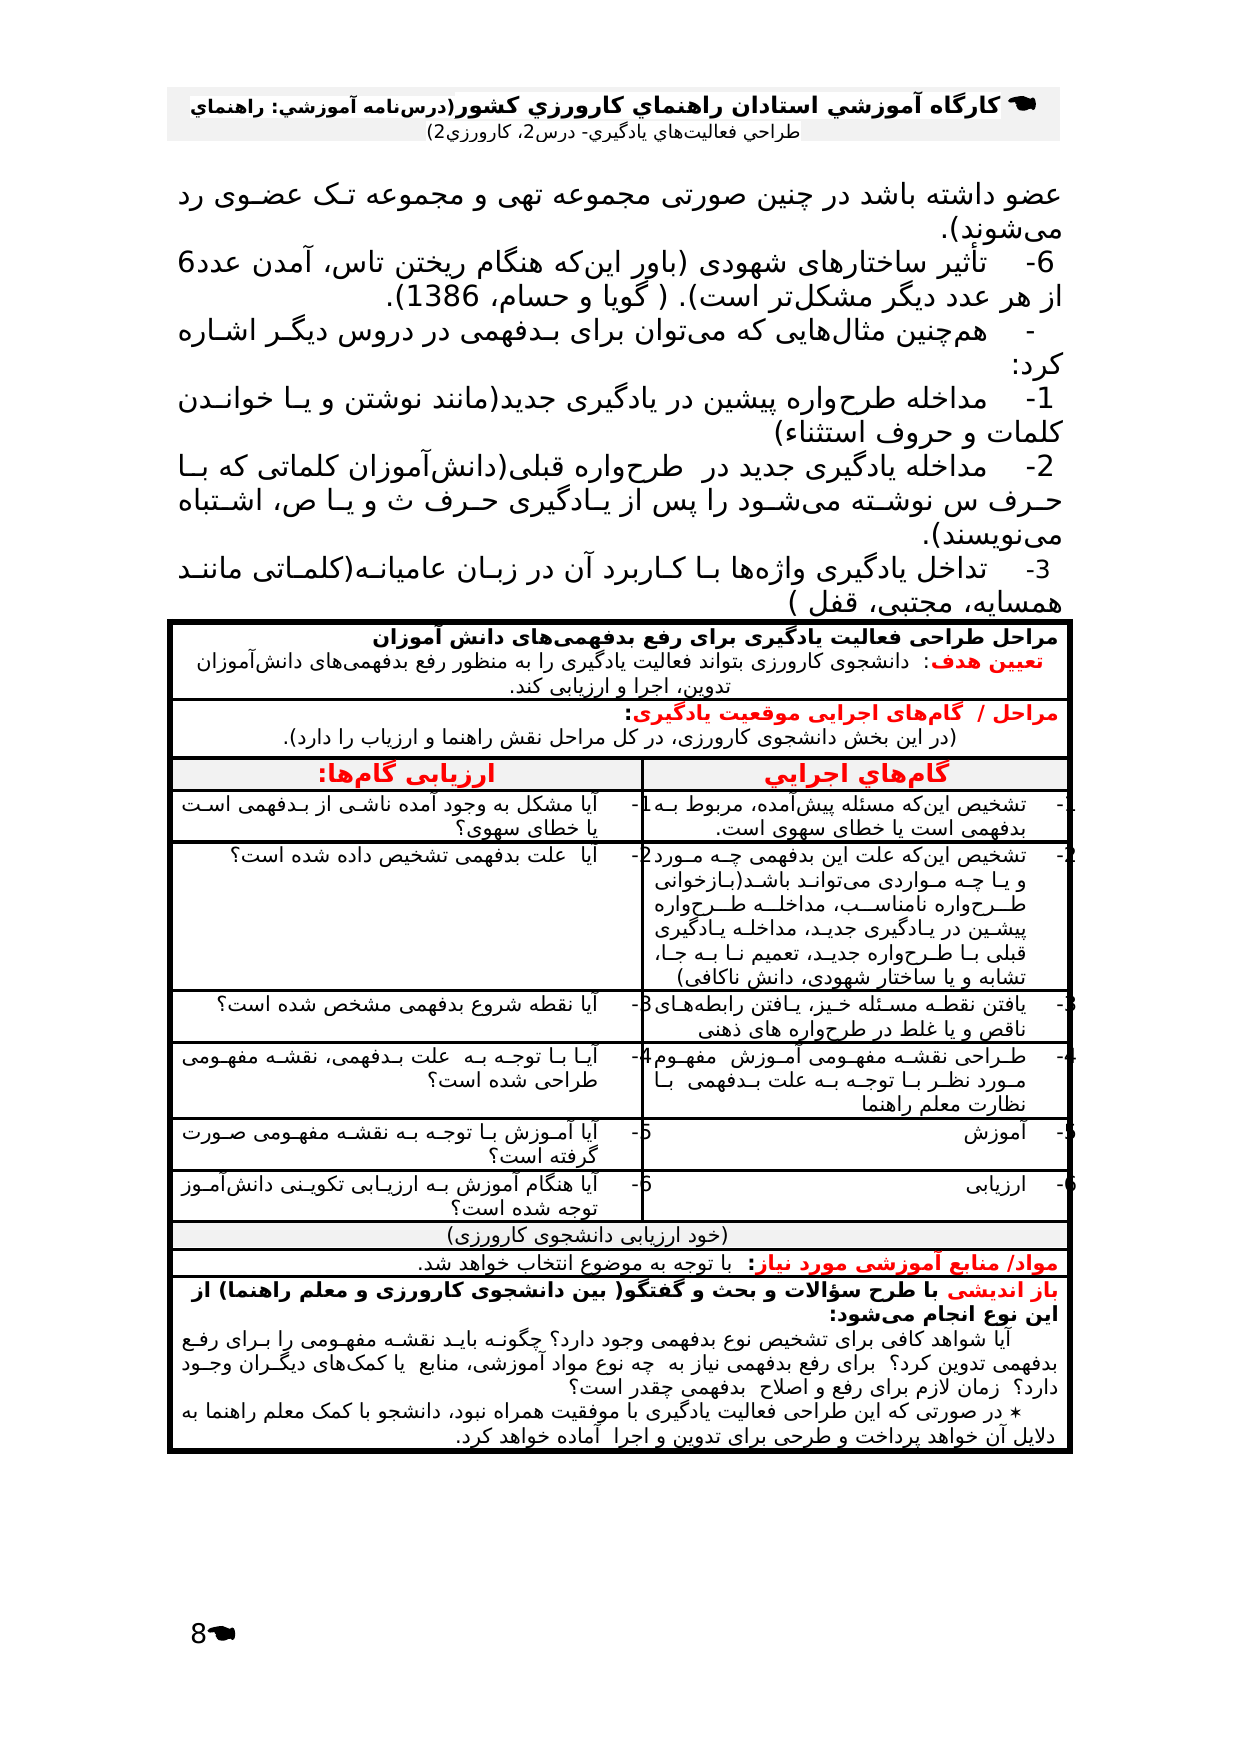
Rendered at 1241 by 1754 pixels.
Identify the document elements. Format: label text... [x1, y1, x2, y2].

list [177, 177, 1063, 245]
table_cell آیا با توجه به علت بدفهمی، نقشه مفهومی طراحی شده است؟ [173, 1044, 641, 1117]
table_cell مواد/ منابع آموزشی مورد نیاز: با توجه به موضوع انتخاب خواهد شد. [173, 1251, 1067, 1275]
table_cell تشخیص این‌که علت این بدفهمی چه مورد و یا چه مواردی می‌تواند باشد(بازخوانی طرح‌واره نامناسب، مداخله طرح‌واره پیشین در یادگیری جدید، مداخله یادگیری قبلی با طرح‌واره جدید، تعمیم نا به جا، تشابه و یا ساختار شهودی، دانش ناکافی) [644, 844, 1067, 989]
table_cell باز اندیشی با طرح سؤالات و بحث و گفتگو( بین دانشجوی کارورزی و معلم راهنما) از این نوع انجام می‌شود: آیا شواهد کافی برای تشخیص نوع بدفهمی وجود دارد؟ چگونه باید نقشه مفهومی را برای رفع بدفهمی تدوین کرد؟ برای رفع بدفهمی نیاز به چه نوع مواد آموزشی، منابع یا کمک‌های دیگران وجود دارد؟ زمان لازم برای رفع و اصلاح بدفهمی چقدر است؟ در صورتی که این طراحی فعالیت یادگیری با موفقیت همراه نبود، دانشجو با کمک معلم راهنما به دلایل آن خواهد پرداخت و طرحی برای تدوین و اجرا آماده خواهد کرد. [173, 1278, 1067, 1448]
table_header مراحل طراحی فعالیت یادگیری برای رفع بدفهمی‌های دانش آموزان تعیین هدف: دانشجوی کارورزی بتواند فعالیت یادگیری را به منظور رفع بدفهمی‌های دانش‌آموزان تدوین، اجرا و ارزیابی کند. [173, 625, 1067, 698]
table_cell ارزیابی گام‌ها: [173, 760, 641, 789]
table_cell گام‌هاي اجرايي [644, 760, 1067, 789]
table_cell آیا هنگام آموزش به ارزیابی تکوینی دانش‌آموز توجه شده است؟ [173, 1172, 641, 1220]
table_cell آیا نقطه شروع بدفهمی مشخص شده است؟ [173, 992, 641, 1041]
list تأثیر ساختارهای شهودی (باور این‌که هنگام ریختن تاس، آمدن عدد6 از هر عدد دیگر مشکل‌تر است). ( گویا و حسام، 1386). [177, 245, 1063, 313]
list مداخله یادگیری جدید در طرح‌واره قبلی(دانش‌آموزان کلماتی که با حرف س نوشته می‌شود را پس از یادگیری حرف ث و یا ص، اشتباه می‌نویسند). [177, 449, 1063, 551]
table_cell طراحی نقشه مفهومی آموزش مفهوم مورد نظر با توجه به علت بدفهمی با نظارت معلم راهنما [644, 1044, 1067, 1117]
table_cell آیا آموزش با توجه به نقشه مفهومی صورت گرفته است؟ [173, 1120, 641, 1168]
table_cell آیا مشکل به وجود آمده ناشی از بدفهمی است یا خطای سهوی؟ [173, 792, 641, 840]
table_cell مراحل / گام‌های اجرایی موقعیت یادگیری: (در این بخش دانشجوی کارورزی، در کل مراحل نقش راهنما و ارزیاب را دارد). [173, 701, 1067, 756]
list تداخل یادگیری واژه‌ها با کاربرد آن در زبان عامیانه(کلماتی مانند همسایه، مجتبی، قفل ) [177, 551, 1063, 619]
table_cell ارزیابی [644, 1172, 1067, 1220]
table_cell یافتن نقطه مسئله خیز، یافتن رابطه‌های ناقص و یا غلط در طرح‌واره های ذهنی [644, 992, 1067, 1041]
list هم‌چنین مثال‌هایی که می‌توان برای بدفهمی در دروس دیگر اشاره کرد: [177, 313, 1063, 381]
table_cell آیا علت بدفهمی تشخیص داده شده است؟ [173, 844, 641, 989]
list مداخله طرح‌واره پیشین در یادگیری جدید(مانند نوشتن و یا خواندن کلمات و حروف استثناء) [177, 381, 1063, 449]
table_cell آموزش [644, 1120, 1067, 1168]
table_cell (خود ارزیابی دانشجوی کارورزی) [173, 1223, 1067, 1247]
table_cell تشخیص این‌که مسئله پیش‌آمده، مربوط به بدفهمی است یا خطای سهوی است. [644, 792, 1067, 840]
